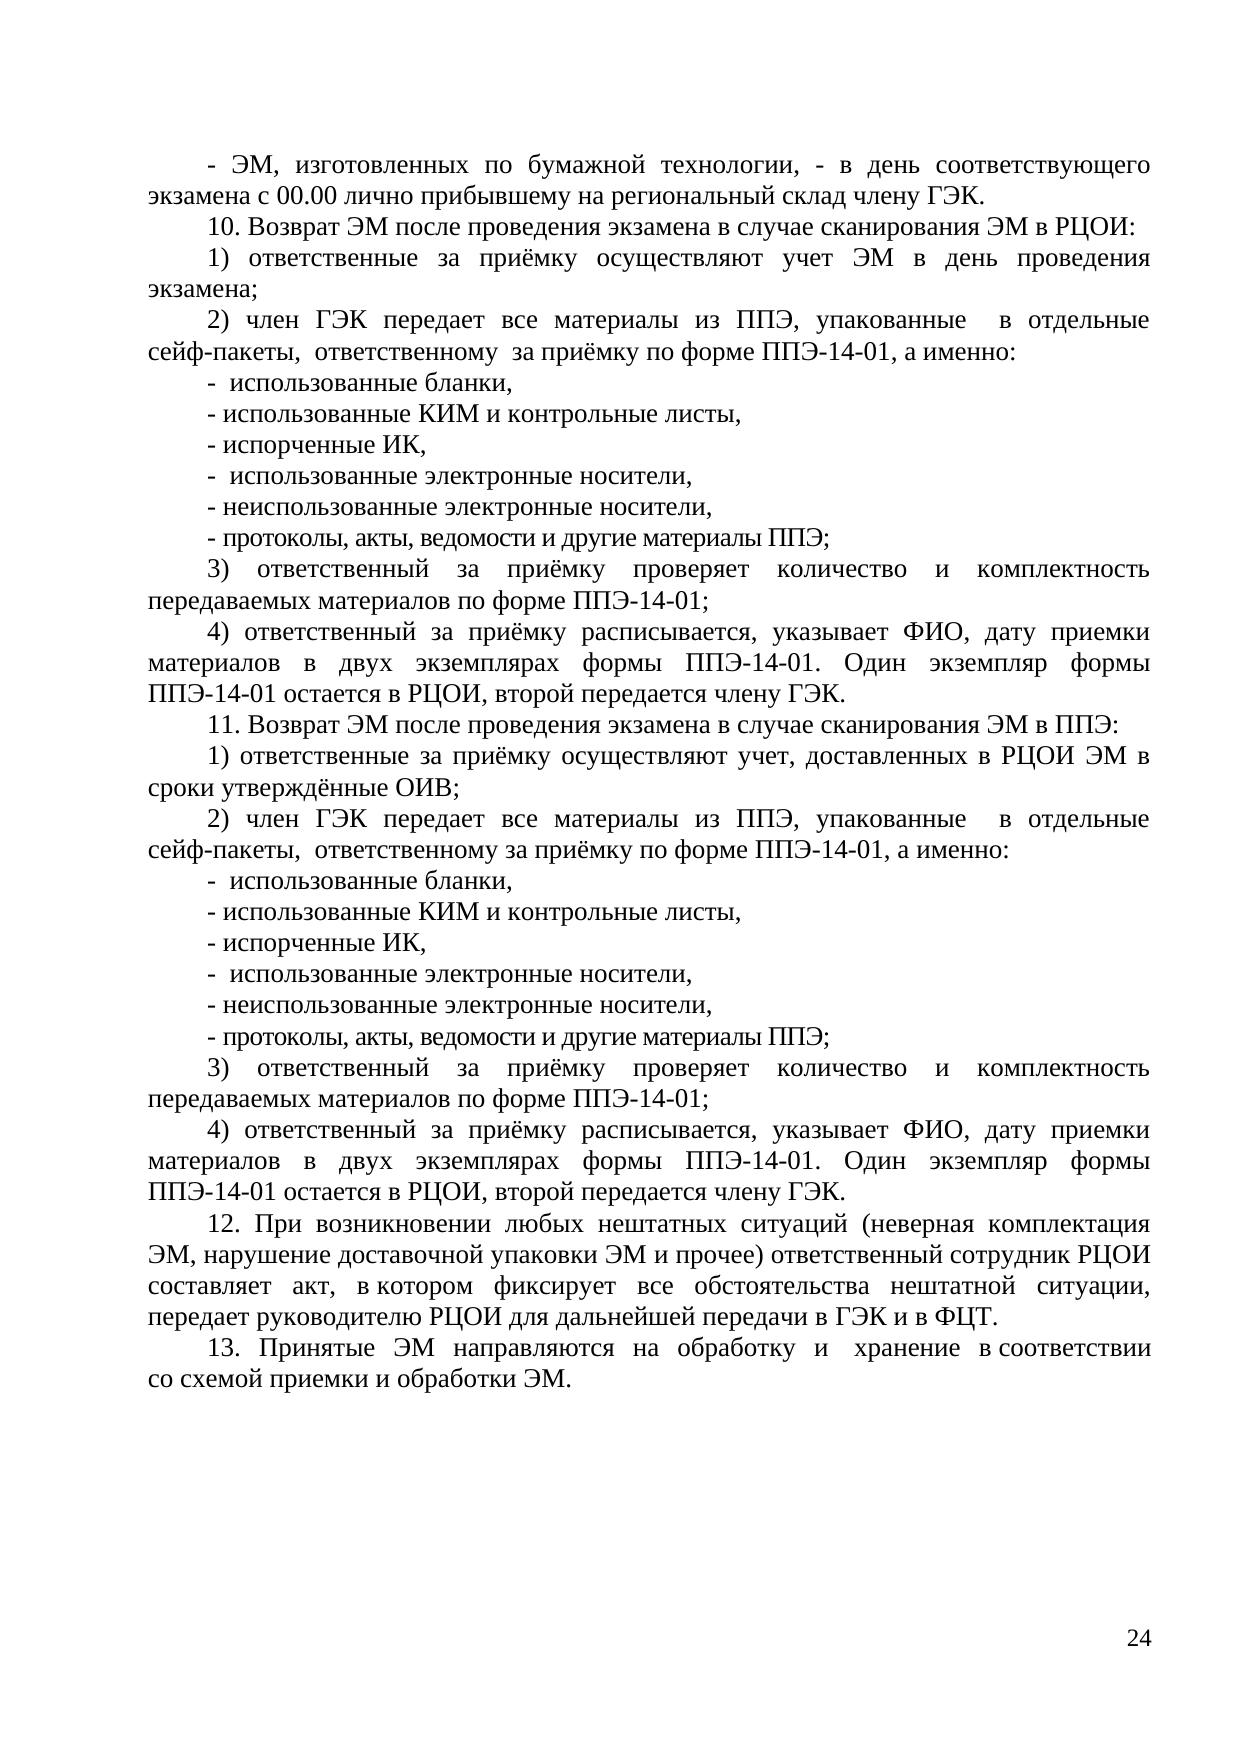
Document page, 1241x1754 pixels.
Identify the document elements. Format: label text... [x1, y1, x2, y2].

text - использованные бланки, [148, 864, 1152, 895]
text - использованные бланки, [148, 366, 1152, 397]
text 12. При возникновении любых нештатных ситуаций (неверная комплектация ЭМ, нарушение доставочной упаковки ЭМ и прочее) ответственный сотрудник РЦОИ составляет акт, в котором фиксирует все обстоятельства нештатной ситуации, передает руководителю РЦОИ для дальнейшей передачи в ГЭК и в ФЦТ. [148, 1207, 1152, 1331]
text - использованные КИМ и контрольные листы, [148, 895, 1152, 926]
text 3) ответственный за приёмку проверяет количество и комплектность передаваемых материалов по форме ППЭ-14-01; [148, 1051, 1152, 1113]
text 3) ответственный за приёмку проверяет количество и комплектность передаваемых материалов по форме ППЭ-14-01; [148, 553, 1152, 615]
text - использованные электронные носители, [148, 957, 1152, 989]
text 4) ответственный за приёмку расписывается, указывает ФИО, дату приемки материалов в двух экземплярах формы ППЭ-14-01. Один экземпляр формы ППЭ-14-01 остается в РЦОИ, второй передается члену ГЭК. [148, 1113, 1152, 1207]
text 2) член ГЭК передает все материалы из ППЭ, упакованные в отдельные сейф-пакеты, ответственному за приёмку по форме ППЭ-14-01, а именно: [148, 802, 1152, 864]
text 1) ответственные за приёмку осуществляют учет ЭМ в день проведения экзамена; [148, 241, 1152, 303]
text - использованные КИМ и контрольные листы, [148, 397, 1152, 428]
text 10. Возврат ЭМ после проведения экзамена в случае сканирования ЭМ в РЦОИ: [148, 210, 1152, 241]
text - испорченные ИК, [148, 428, 1152, 459]
text - ЭМ, изготовленных по бумажной технологии, - в день соответствующего экзамена с 00.00 лично прибывшему на региональный склад члену ГЭК. [148, 148, 1152, 210]
text 4) ответственный за приёмку расписывается, указывает ФИО, дату приемки материалов в двух экземплярах формы ППЭ-14-01. Один экземпляр формы ППЭ-14-01 остается в РЦОИ, второй передается члену ГЭК. [148, 615, 1152, 708]
text - использованные электронные носители, [148, 459, 1152, 490]
text 2) член ГЭК передает все материалы из ППЭ, упакованные в отдельные сейф-пакеты, ответственному за приёмку по форме ППЭ-14-01, а именно: [148, 303, 1152, 366]
text - испорченные ИК, [148, 926, 1152, 957]
text - протоколы, акты, ведомости и другие материалы ППЭ; [148, 1020, 1152, 1051]
text - неиспользованные электронные носители, [148, 490, 1152, 521]
text 1) ответственные за приёмку осуществляют учет, доставленных в РЦОИ ЭМ в сроки утверждённые ОИВ; [148, 739, 1152, 802]
text 13. Принятые ЭМ направляются на обработку и хранение в соответствии со схемой приемки и обработки ЭМ. [148, 1331, 1152, 1393]
text 11. Возврат ЭМ после проведения экзамена в случае сканирования ЭМ в ППЭ: [148, 708, 1152, 739]
text - неиспользованные электронные носители, [148, 989, 1152, 1020]
text - протоколы, акты, ведомости и другие материалы ППЭ; [148, 521, 1152, 553]
